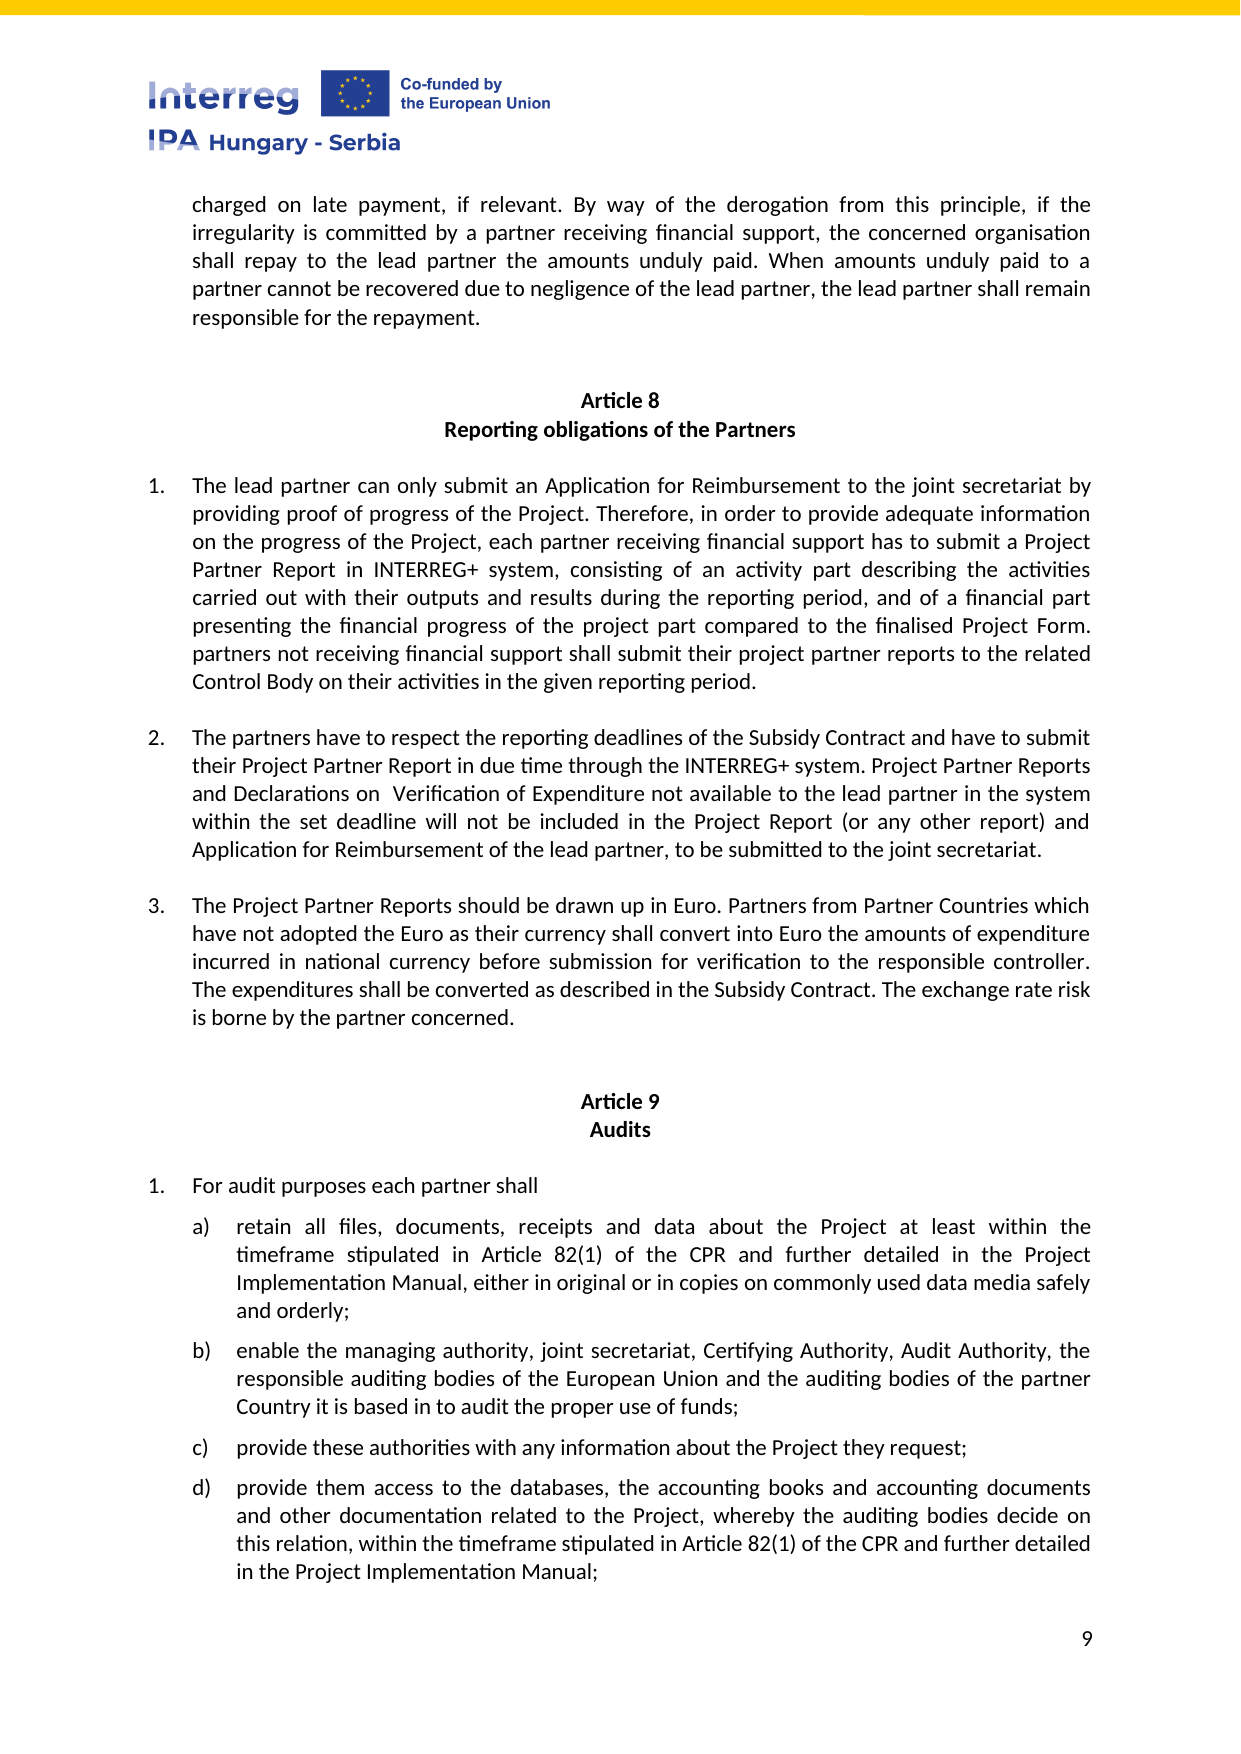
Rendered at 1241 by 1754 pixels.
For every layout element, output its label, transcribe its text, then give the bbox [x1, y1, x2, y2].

list retain all files, documents, receipts and data about the Project at least within the timeframe stipulated in Article 82(1) of the CPR and further detailed in the Project Implementation Manual, either in original or in copies on commonly used data media safely and orderly; [192, 1212, 1093, 1324]
list The Project Partner Reports should be drawn up in Euro. Partners from Partner Countries which have not adopted the Euro as their currency shall convert into Euro the amounts of expenditure incurred in national currency before submission for verification to the responsible controller. The expenditures shall be converted as described in the Subsidy Contract. The exchange rate risk is borne by the partner concerned. [148, 891, 1093, 1031]
text Article 8 [148, 387, 1093, 415]
list For audit purposes each partner shall [148, 1171, 1093, 1199]
picture [154, 63, 549, 157]
list The partners have to respect the reporting deadlines of the Subsidy Contract and have to submit their Project Partner Report in due time through the INTERREG+ system. Project Partner Reports and Declarations on Verification of Expenditure not available to the lead partner in the system within the set deadline will not be included in the Project Report (or any other report) and Application for Reimbursement of the lead partner, to be submitted to the joint secretariat. [148, 723, 1093, 863]
text Audits [148, 1115, 1093, 1143]
list The lead partner can only submit an Application for Reimbursement to the joint secretariat by providing proof of progress of the Project. Therefore, in order to provide adequate information on the progress of the Project, each partner receiving financial support has to submit a Project Partner Report in INTERREG+ system, consisting of an activity part describing the activities carried out with their outputs and results during the reporting period, and of a financial part presenting the financial progress of the project part compared to the finalised Project Form. partners not receiving financial support shall submit their project partner reports to the related Control Body on their activities in the given reporting period. [148, 471, 1093, 695]
text Article 9 [148, 1087, 1093, 1115]
text Reporting obligations of the Partners [148, 415, 1093, 443]
list provide them access to the databases, the accounting books and accounting documents and other documentation related to the Project, whereby the auditing bodies decide on this relation, within the timeframe stipulated in Article 82(1) of the CPR and further detailed in the Project Implementation Manual; [192, 1473, 1093, 1586]
list provide these authorities with any information about the Project they request; [192, 1433, 1093, 1461]
list enable the managing authority, joint secretariat, Certifying Authority, Audit Authority, the responsible auditing bodies of the European Union and the auditing bodies of the partner Country it is based in to audit the proper use of funds; [192, 1336, 1093, 1420]
